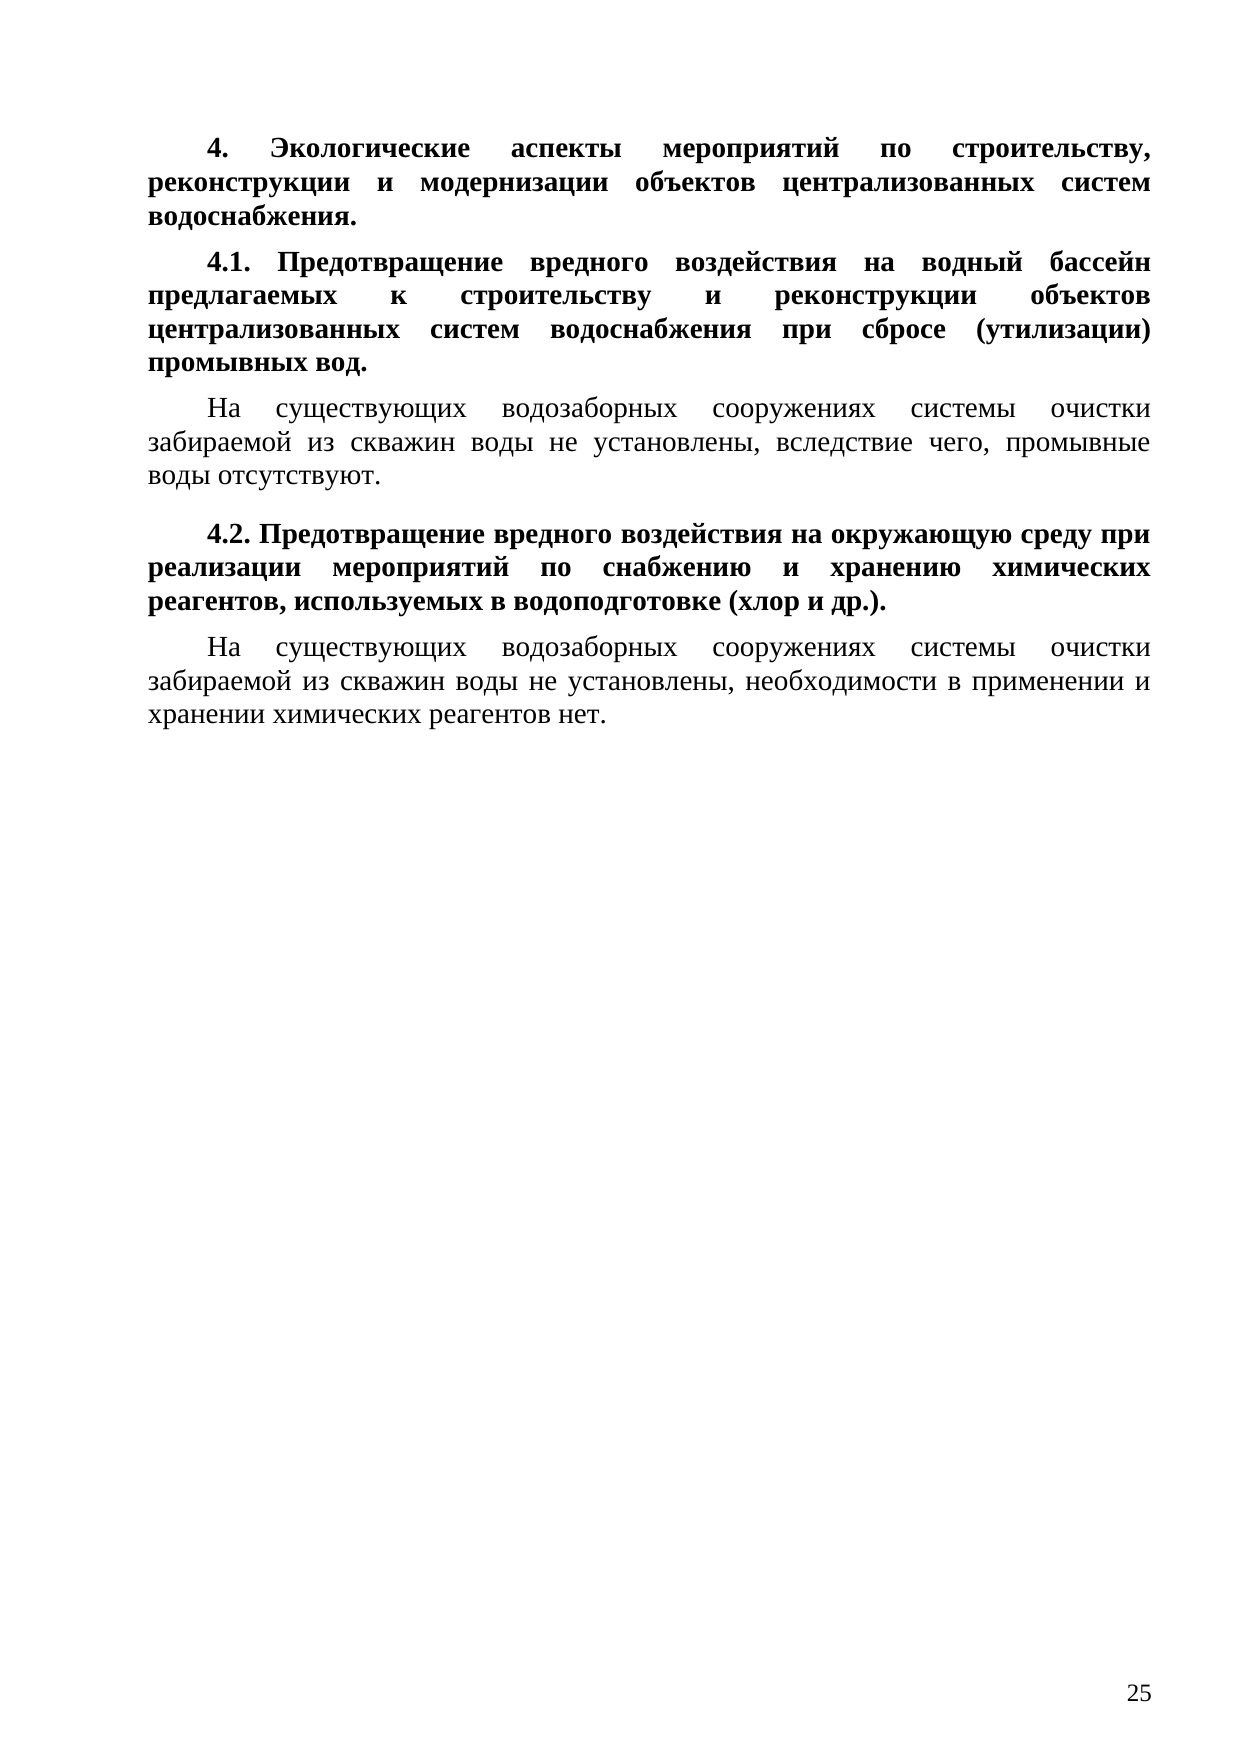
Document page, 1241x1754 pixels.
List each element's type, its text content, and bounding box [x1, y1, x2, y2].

text 4.1. Предотвращение вредного воздействия на водный бассейн предлагаемых к строительству и реконструкции объектов централизованных систем водоснабжения при сбросе (утилизации) промывных вод. [148, 244, 1152, 378]
text 4.2. Предотвращение вредного воздействия на окружающую среду при реализации мероприятий по снабжению и хранению химических реагентов, используемых в водоподготовке (хлор и др.). [148, 516, 1152, 617]
text На существующих водозаборных сооружениях системы очистки забираемой из скважин воды не установлены, необходимости в применении и хранении химических реагентов нет. [148, 629, 1152, 730]
text На существующих водозаборных сооружениях системы очистки забираемой из скважин воды не установлены, вследствие чего, промывные воды отсутствуют. [148, 390, 1152, 491]
subtitle 4. Экологические аспекты мероприятий по строительству, реконструкции и модернизации объектов централизованных систем водоснабжения. [148, 131, 1152, 231]
